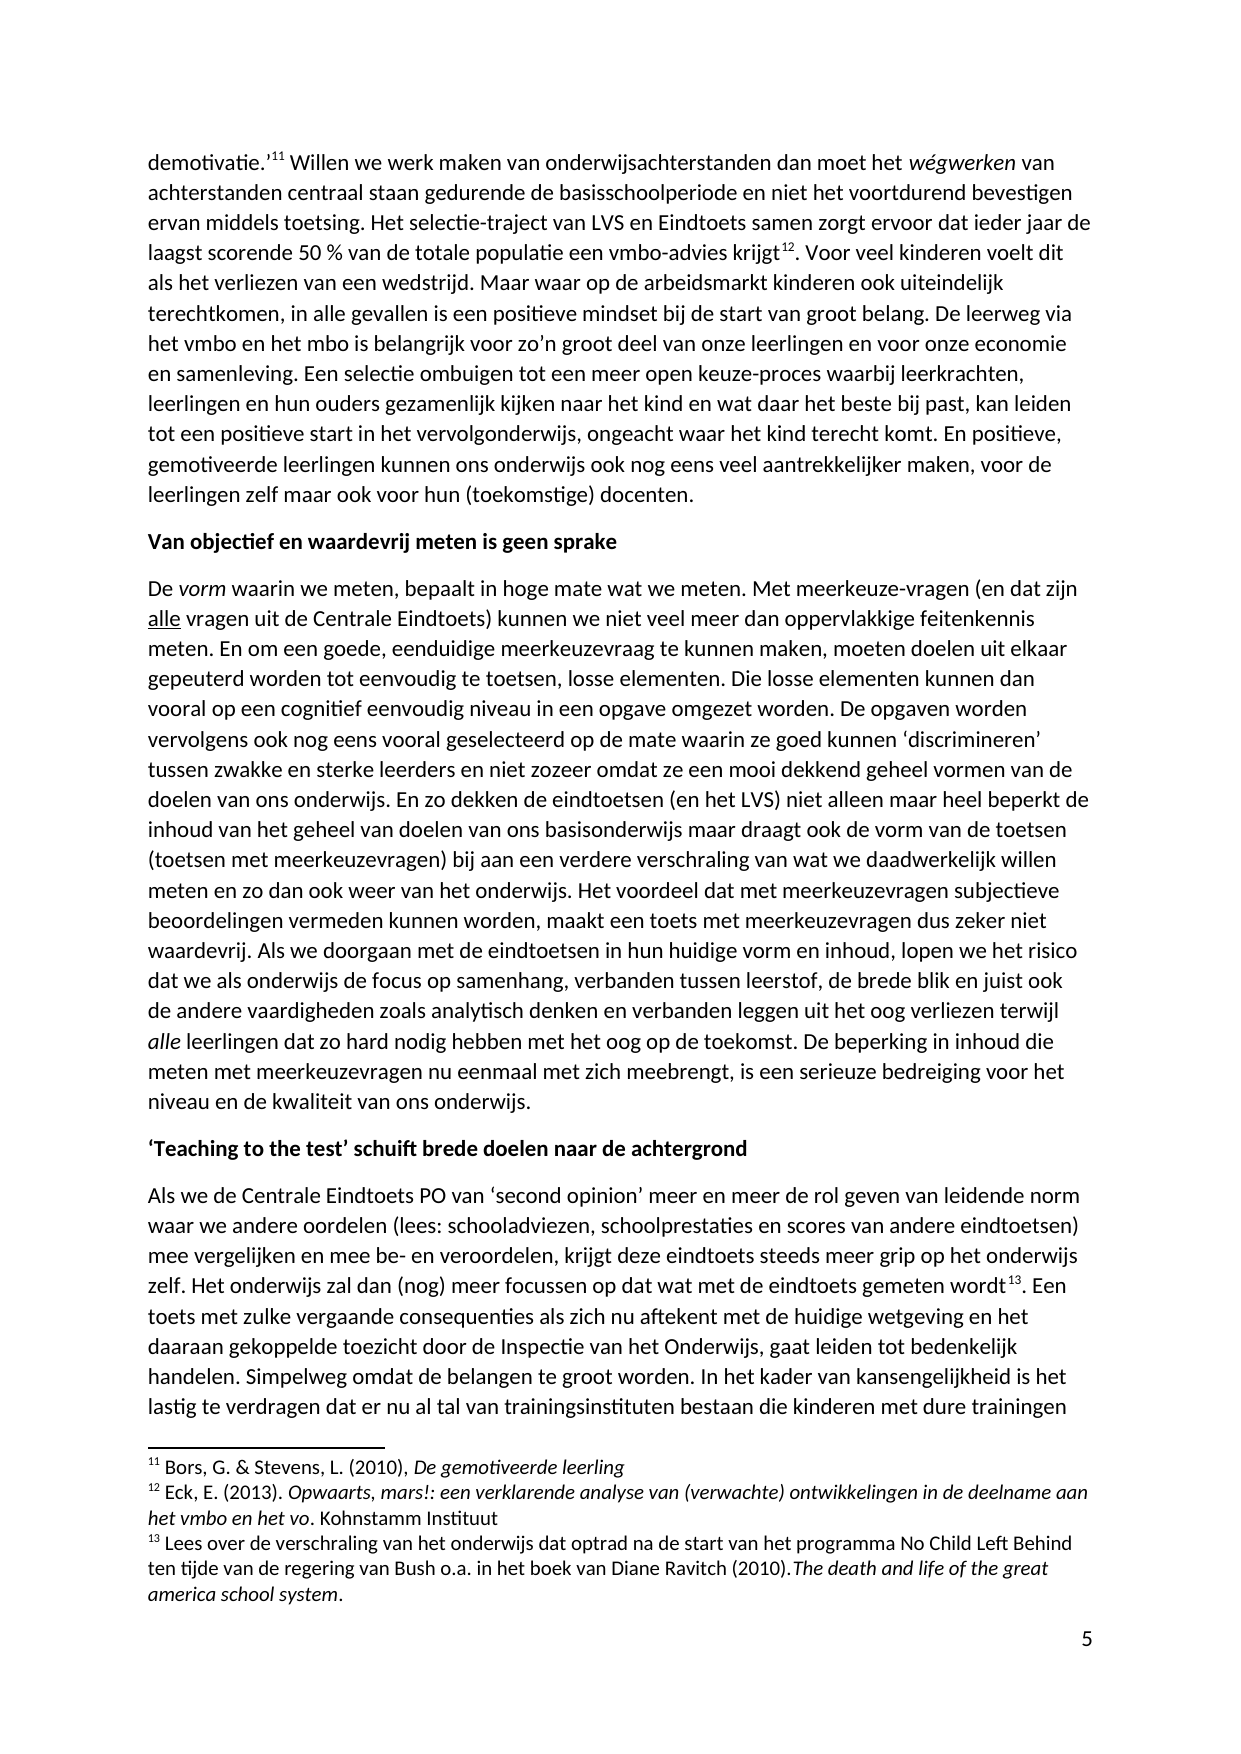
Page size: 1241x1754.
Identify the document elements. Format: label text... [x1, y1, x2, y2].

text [148, 148, 1093, 508]
text De vorm waarin we meten, bepaalt in hoge mate wat we meten. Met meerkeuze-vragen (en dat zijn alle vragen uit de Centrale Eindtoets) kunnen we niet veel meer dan oppervlakkige feitenkennis meten. En om een goede, eenduidige meerkeuzevraag te kunnen maken, moeten doelen uit elkaar gepeuterd worden tot eenvoudig te toetsen, losse elementen. Die losse elementen kunnen dan vooral op een cognitief eenvoudig niveau in een opgave omgezet worden. De opgaven worden vervolgens ook nog eens vooral geselecteerd op de mate waarin ze goed kunnen ‘discrimineren’ tussen zwakke en sterke leerders en niet zozeer omdat ze een mooi dekkend geheel vormen van de doelen van ons onderwijs. En zo dekken de eindtoetsen (en het LVS) niet alleen maar heel beperkt de inhoud van het geheel van doelen van ons basisonderwijs maar draagt ook de vorm van de toetsen (toetsen met meerkeuzevragen) bij aan een verdere verschraling van wat we daadwerkelijk willen meten en zo dan ook weer van het onderwijs. Het voordeel dat met meerkeuzevragen subjectieve beoordelingen vermeden kunnen worden, maakt een toets met meerkeuzevragen dus zeker niet waardevrij. Als we doorgaan met de eindtoetsen in hun huidige vorm en inhoud, lopen we het risico dat we als onderwijs de focus op samenhang, verbanden tussen leerstof, de brede blik en juist ook de andere vaardigheden zoals analytisch denken en verbanden leggen uit het oog verliezen terwijl alle leerlingen dat zo hard nodig hebben met het oog op de toekomst. De beperking in inhoud die meten met meerkeuzevragen nu eenmaal met zich meebrengt, is een serieuze bedreiging voor het niveau en de kwaliteit van ons onderwijs. [148, 574, 1093, 1115]
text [148, 1181, 1093, 1420]
text Van objectief en waardevrij meten is geen sprake [148, 527, 1093, 555]
text ‘Teaching to the test’ schuift brede doelen naar de achtergrond [148, 1134, 1093, 1162]
